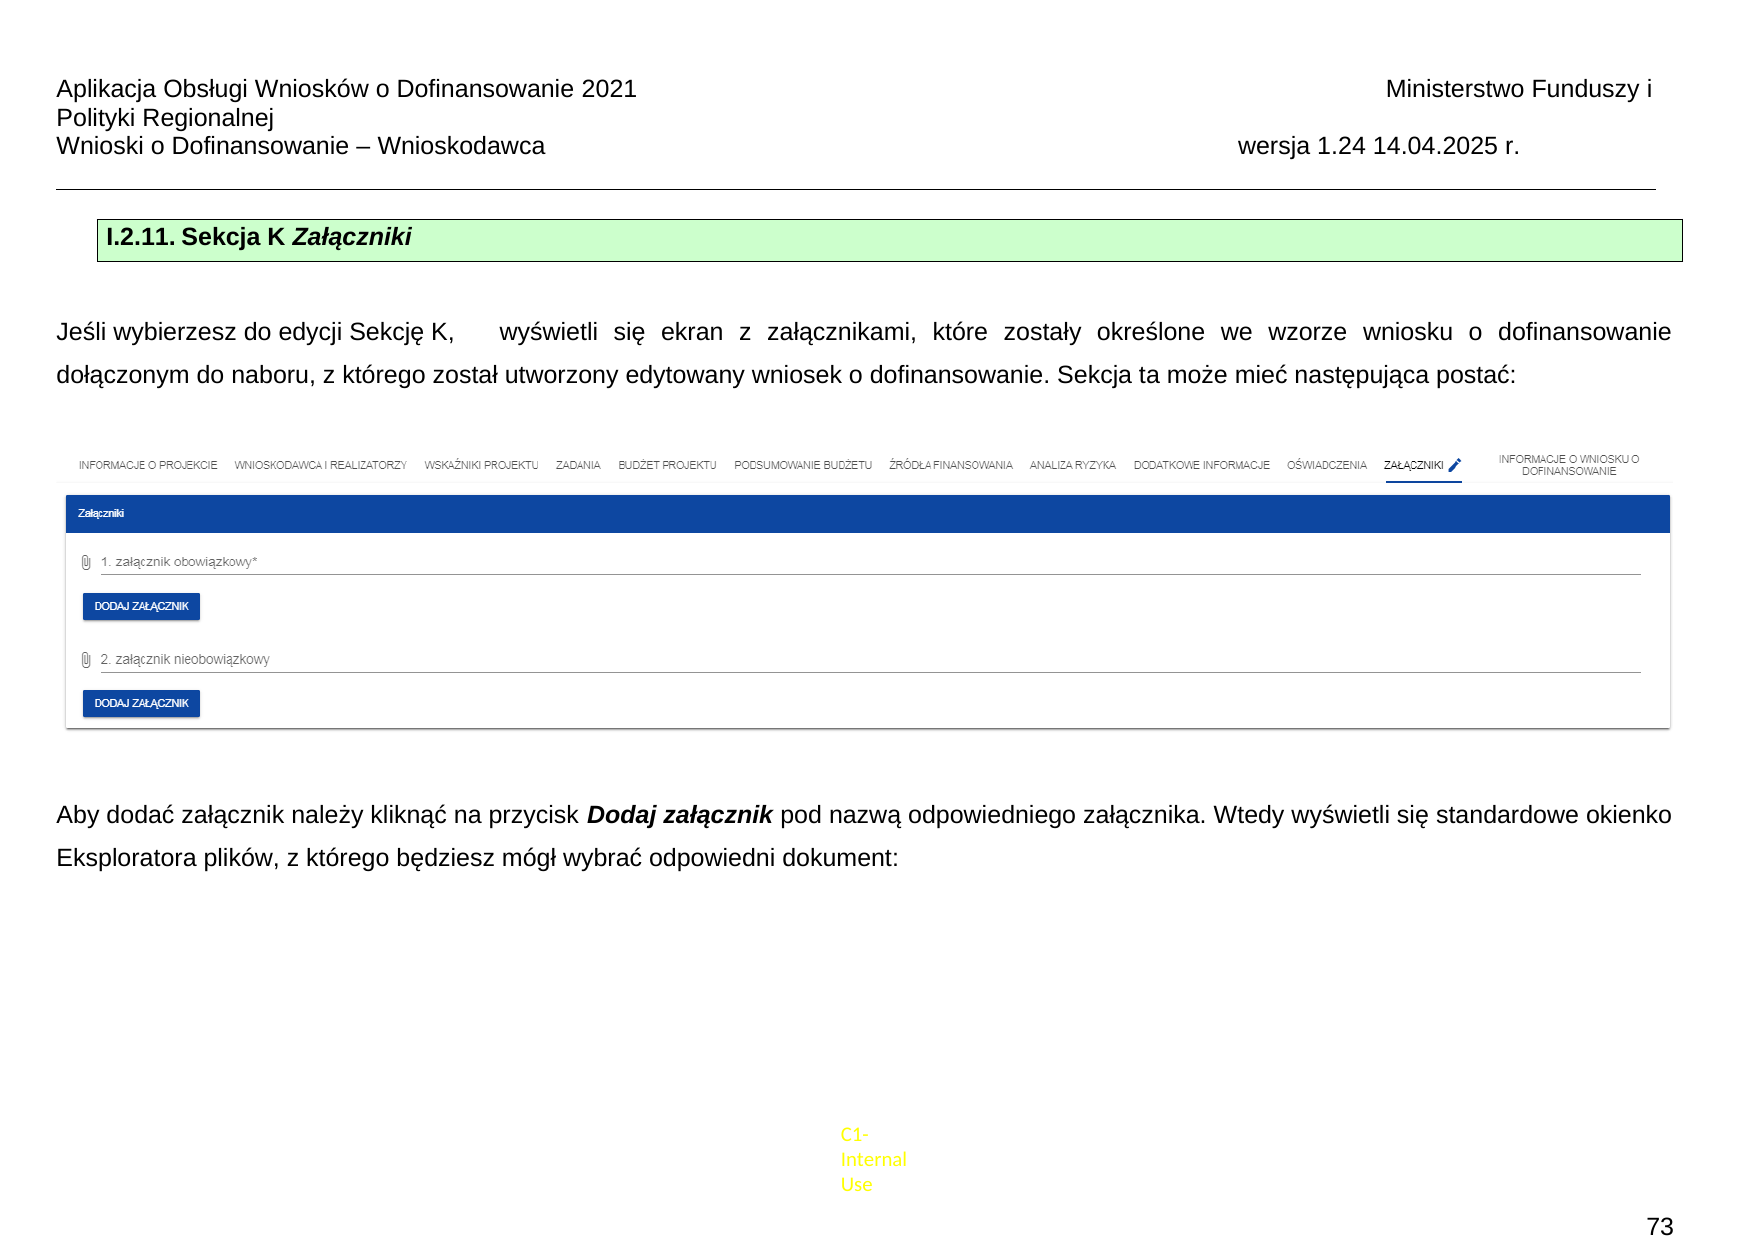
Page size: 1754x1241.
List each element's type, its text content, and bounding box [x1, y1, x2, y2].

picture [56, 446, 1673, 743]
text Aby dodać załącznik należy kliknąć na przycisk Dodaj załącznik pod nazwą odpowiedniego załącznika. Wtedy wyświetli się standardowe okienko Eksploratora plików, z którego będziesz mógł wybrać odpowiedni dokument: [56, 800, 1674, 872]
text Jeśli wybierzesz do edycji Sekcję K, wyświetli się ekran z załącznikami, które zostały określone we wzorze wniosku o dofinansowanie dołączonym do naboru, z którego został utworzony edytowany wniosek o dofinansowanie. Sekcja ta może mieć następująca postać: [56, 317, 1674, 389]
subtitle Sekcja K Załączniki [98, 220, 1682, 261]
